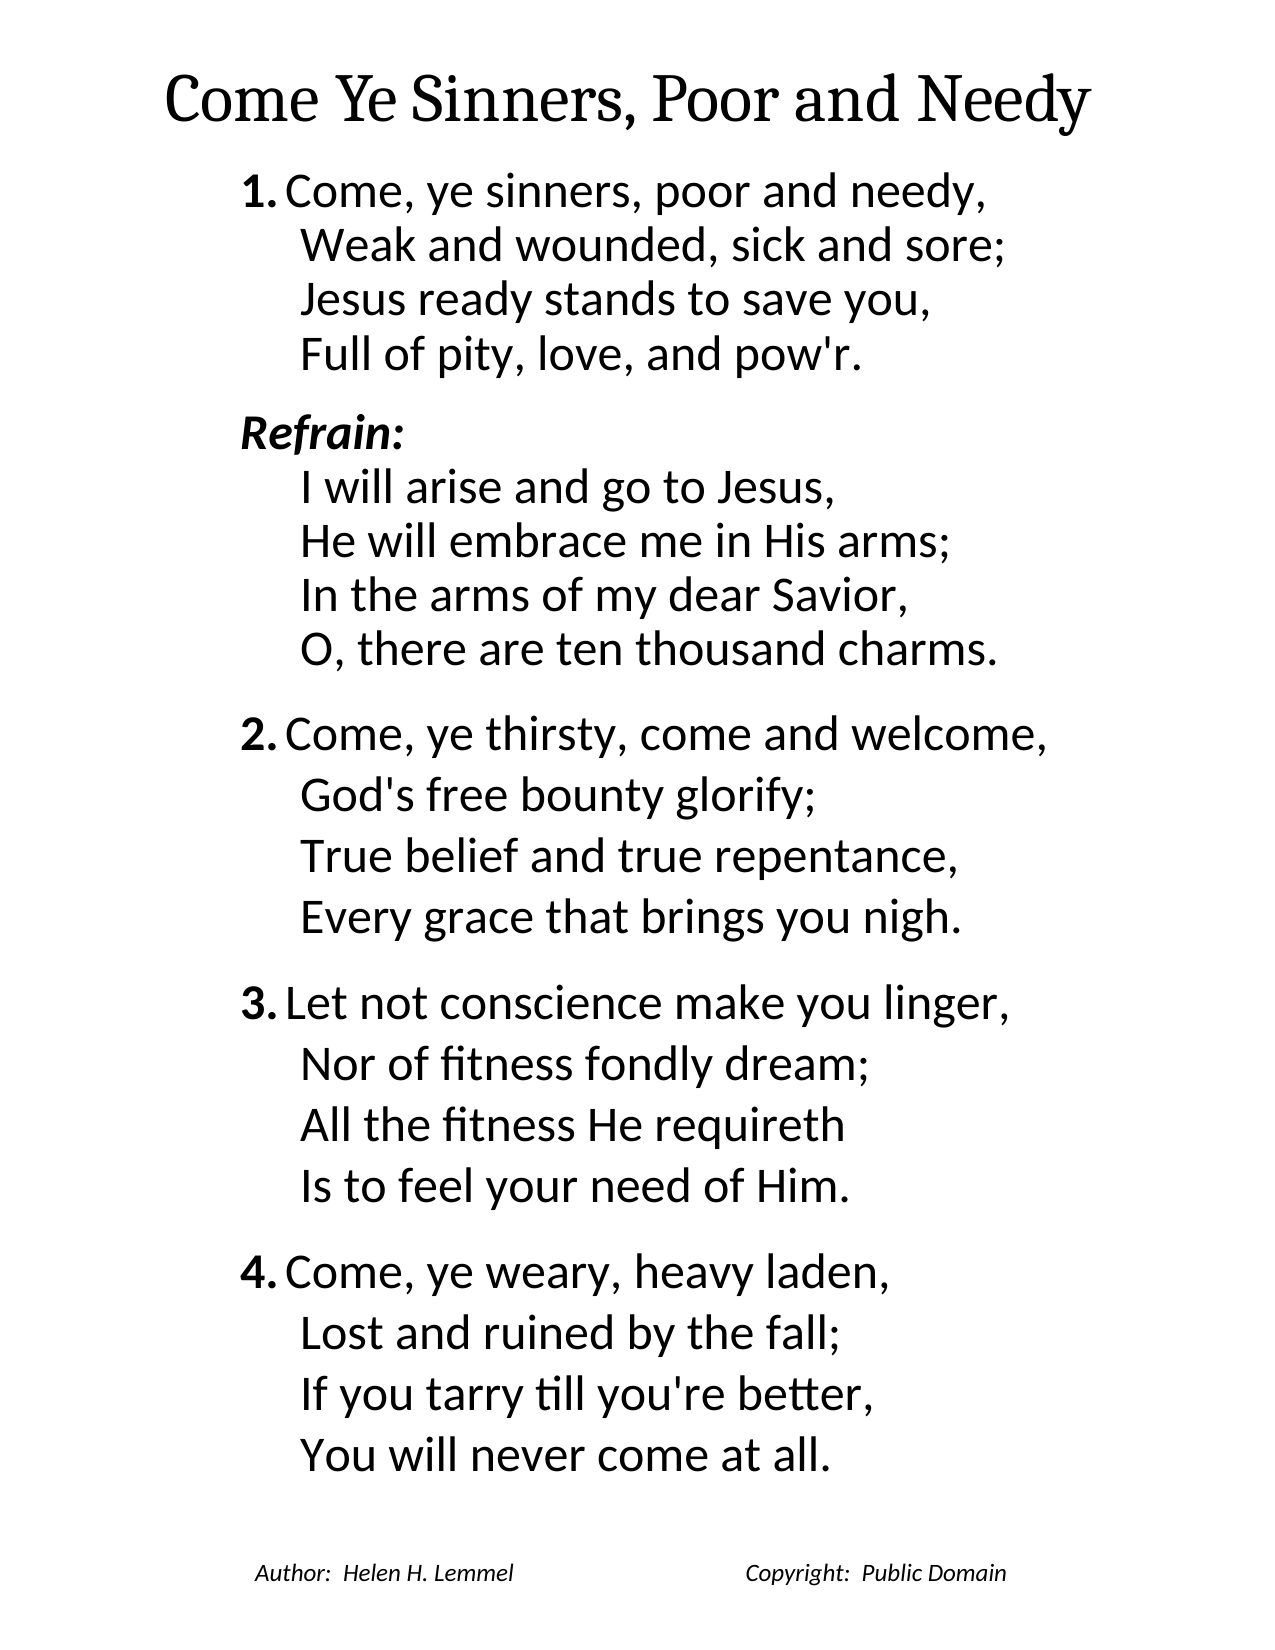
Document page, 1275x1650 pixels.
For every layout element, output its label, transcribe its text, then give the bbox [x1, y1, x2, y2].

subtitle Come Ye Sinners, Poor and Needy [165, 60, 1200, 139]
list Come, ye weary, heavy laden, Lost and ruined by the fall; If you tarry till you're better, You will never come at all. [240, 1240, 1200, 1484]
list Come, ye sinners, poor and needy, Weak and wounded, sick and sore; Jesus ready stands to save you, Full of pity, love, and pow'r. [240, 164, 1200, 381]
text Refrain: I will arise and go to Jesus, He will embrace me in His arms; In the arms of my dear Savior, O, there are ten thousand charms. [240, 406, 1200, 677]
list Come, ye thirsty, come and welcome, God's free bounty glorify; True belief and true repentance, Every grace that brings you nigh. [240, 702, 1200, 946]
list Let not conscience make you linger, Nor of fitness fondly dream; All the fitness He requireth Is to feel your need of Him. [240, 971, 1200, 1215]
